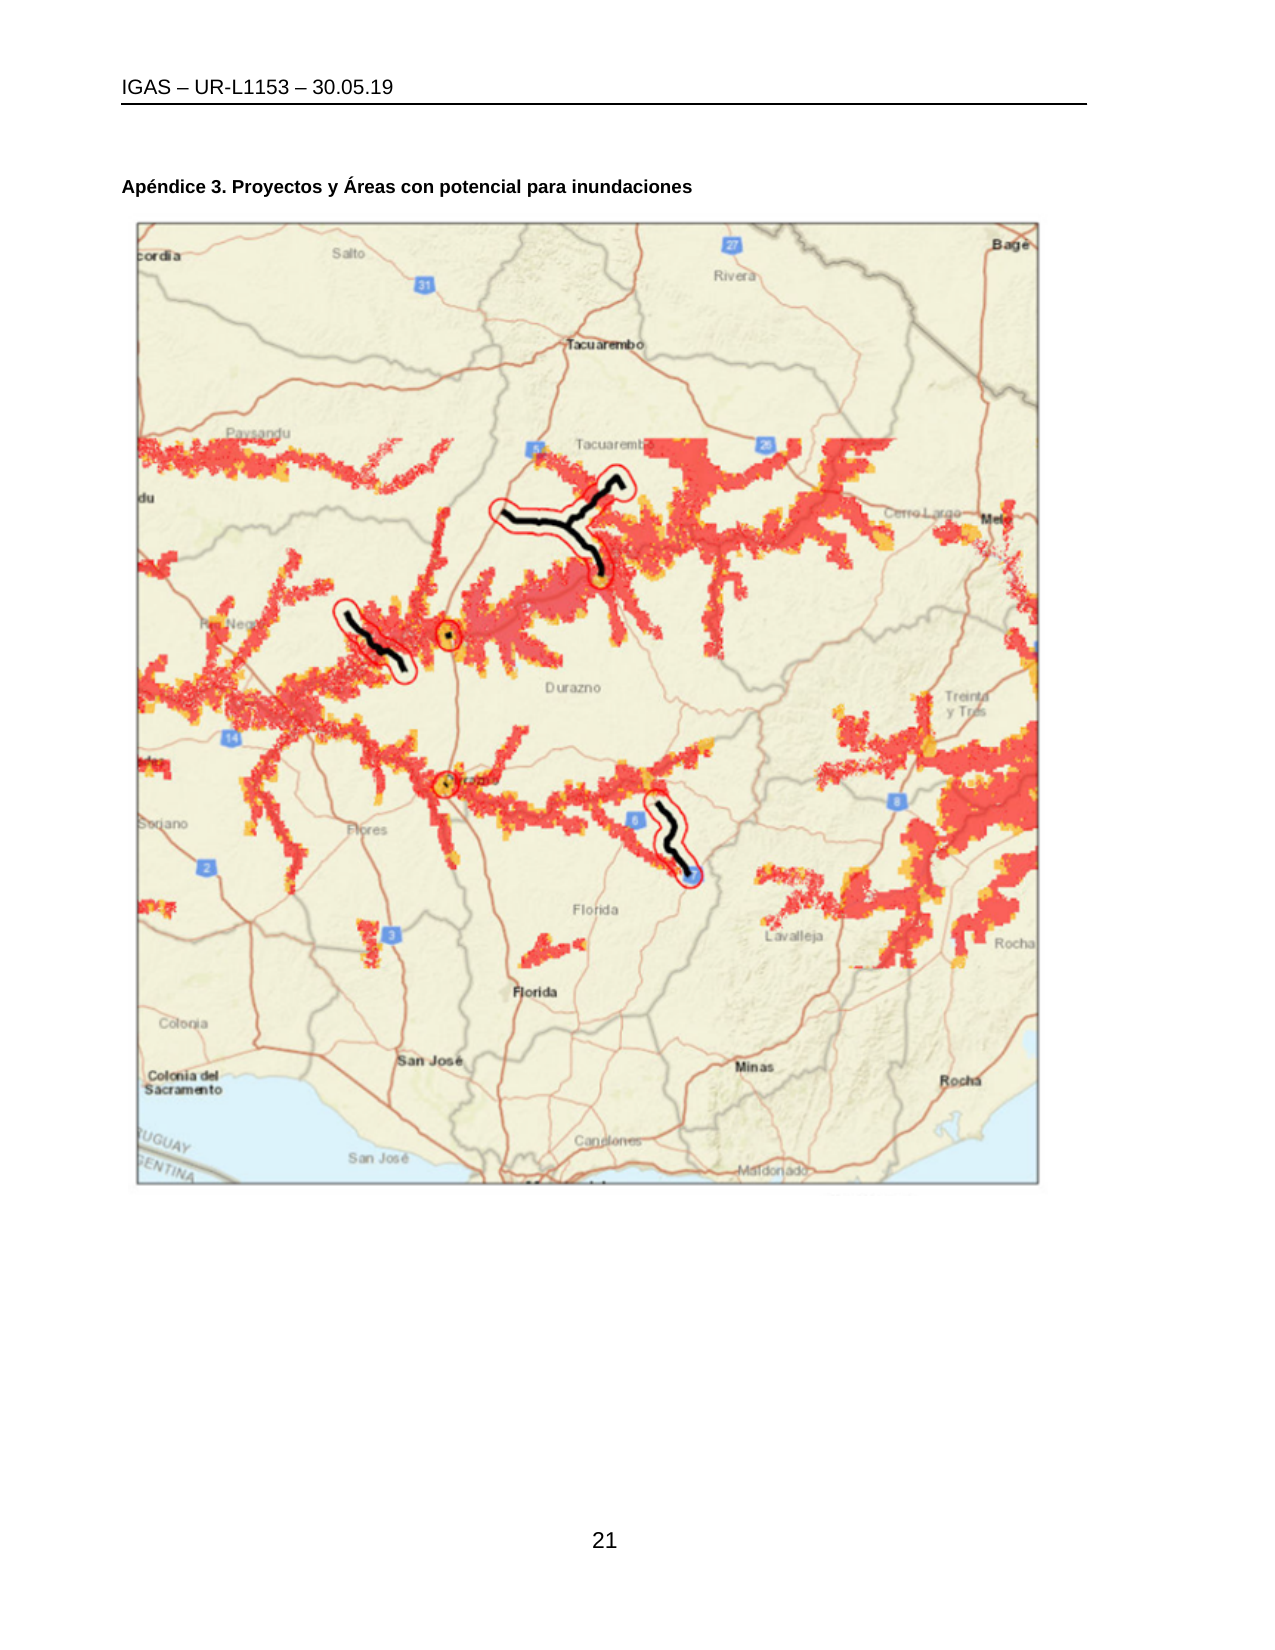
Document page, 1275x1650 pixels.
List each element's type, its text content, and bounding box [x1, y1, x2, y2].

picture [127, 208, 1049, 1196]
text Apéndice 3. Proyectos y Áreas con potencial para inundaciones [121, 176, 1087, 198]
